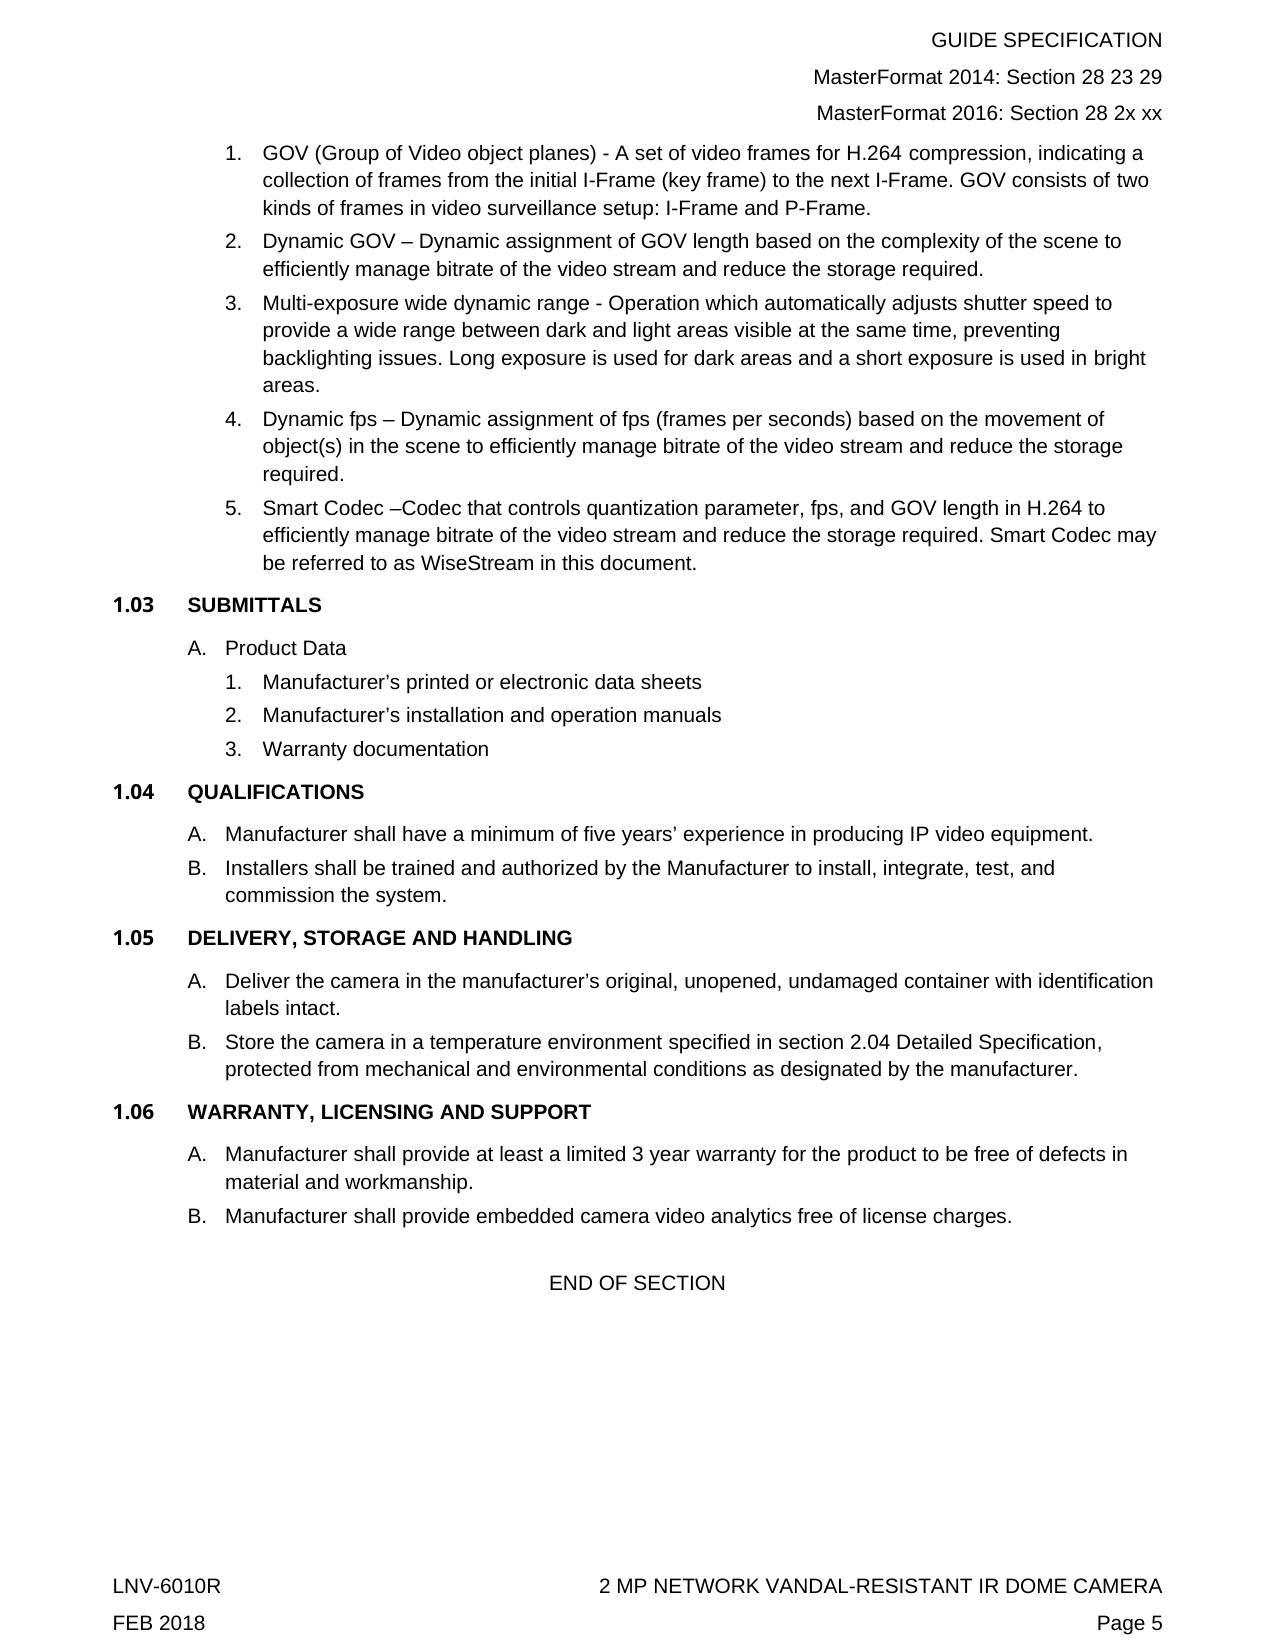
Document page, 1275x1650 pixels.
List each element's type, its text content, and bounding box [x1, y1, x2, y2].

list Manufacturer’s installation and operation manuals [225, 703, 1162, 727]
list Manufacturer shall provide at least a limited 3 year warranty for the product to be free of defects in material and workmanship. [187, 1142, 1162, 1194]
list Manufacturer’s printed or electronic data sheets [225, 669, 1162, 693]
list Smart Codec –Codec that controls quantization parameter, fps, and GOV length in H.264 to efficiently manage bitrate of the video stream and reduce the storage required. Smart Codec may be referred to as WiseStream in this document. [225, 496, 1162, 574]
list Deliver the camera in the manufacturer’s original, unopened, undamaged container with identification labels intact. [187, 968, 1162, 1020]
list Warranty documentation [225, 737, 1162, 761]
list Dynamic fps – Dynamic assignment of fps (frames per seconds) based on the movement of object(s) in the scene to efficiently manage bitrate of the video stream and reduce the storage required. [225, 407, 1162, 486]
list Manufacturer shall have a minimum of five years’ experience in producing IP video equipment. [187, 822, 1162, 846]
list WARRANTY, LICENSING AND SUPPORT [112, 1097, 1162, 1126]
text END OF SECTION [112, 1271, 1162, 1295]
list QUALIFICATIONS [112, 777, 1162, 805]
list Multi-exposure wide dynamic range - Operation which automatically adjusts shutter speed to provide a wide range between dark and light areas visible at the same time, preventing backlighting issues. Long exposure is used for dark areas and a short exposure is used in bright areas. [225, 291, 1162, 397]
list Product Data [187, 636, 1162, 660]
list Store the camera in a temperature environment specified in section 2.04 Detailed Specification, protected from mechanical and environmental conditions as designated by the manufacturer. [187, 1030, 1162, 1081]
list SUBMITTALS [112, 591, 1162, 619]
list DELIVERY, STORAGE AND HANDLING [112, 923, 1162, 952]
list Dynamic GOV – Dynamic assignment of GOV length based on the complexity of the scene to efficiently manage bitrate of the video stream and reduce the storage required. [225, 229, 1162, 281]
list GOV (Group of Video object planes) - A set of video frames for H.264 compression, indicating a collection of frames from the initial I-Frame (key frame) to the next I-Frame. GOV consists of two kinds of frames in video surveillance setup: I-Frame and P-Frame. [225, 141, 1162, 219]
list Installers shall be trained and authorized by the Manufacturer to install, integrate, test, and commission the system. [187, 856, 1162, 907]
list Manufacturer shall provide embedded camera video analytics free of license charges. [187, 1203, 1162, 1227]
